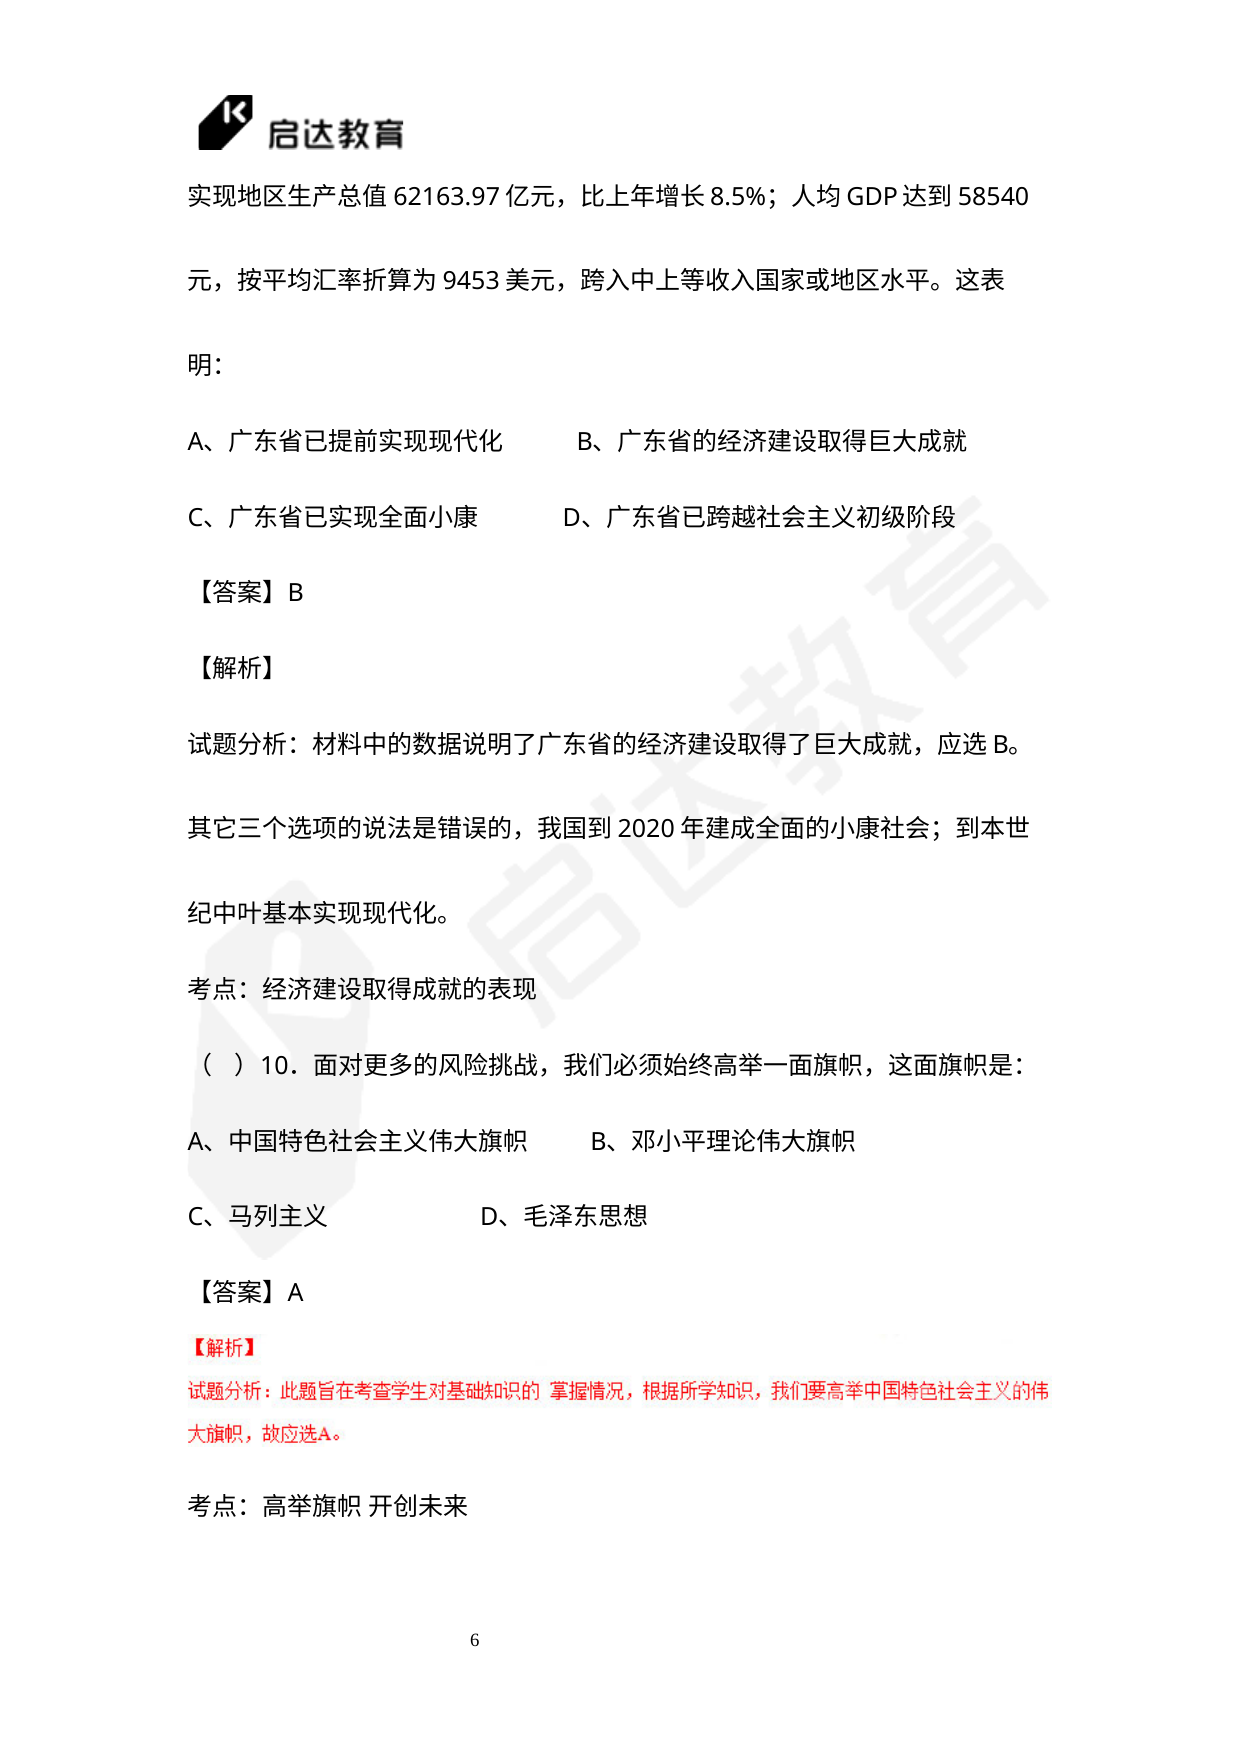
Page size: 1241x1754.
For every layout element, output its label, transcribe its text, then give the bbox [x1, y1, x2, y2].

text A、中国特色社会主义伟大旗帜 B、邓小平理论伟大旗帜 [187, 1107, 1053, 1172]
text A、广东省已提前实现现代化 B、广东省的经济建设取得巨大成就 [187, 407, 1053, 472]
text C、广东省已实现全面小康 D、广东省已跨越社会主义初级阶段 [187, 483, 1053, 548]
text 【答案】B [187, 558, 1053, 623]
text （ ）10．面对更多的风险挑战，我们必须始终高举一面旗帜，这面旗帜是： [187, 1031, 1053, 1096]
picture [198, 95, 404, 150]
text （ ）9．广东省统计局2014年2月26日公布的统计数据表明：2013年全省实现地区生产总值 62163.97亿元，比上年增长8.5%；人均GDP达到58540元，按平均汇率折算为9453美元，跨入中上等收入国家或地区水平。这表明： [187, 162, 1053, 396]
text C、马列主义 D、毛泽东思想 [187, 1182, 1053, 1247]
text 【解析】 [187, 634, 1053, 699]
picture [187, 1334, 1052, 1447]
text 【答案】A [187, 1258, 1053, 1323]
text 试题分析：材料中的数据说明了广东省的经济建设取得了巨大成就，应选B。其它三个选项的说法是错误的，我国到2020年建成全面的小康社会；到本世纪中叶基本实现现代化。 [187, 710, 1053, 944]
text 考点：经济建设取得成就的表现 [187, 955, 1053, 1020]
text 考点：高举旗帜 开创未来 [187, 1472, 1053, 1537]
